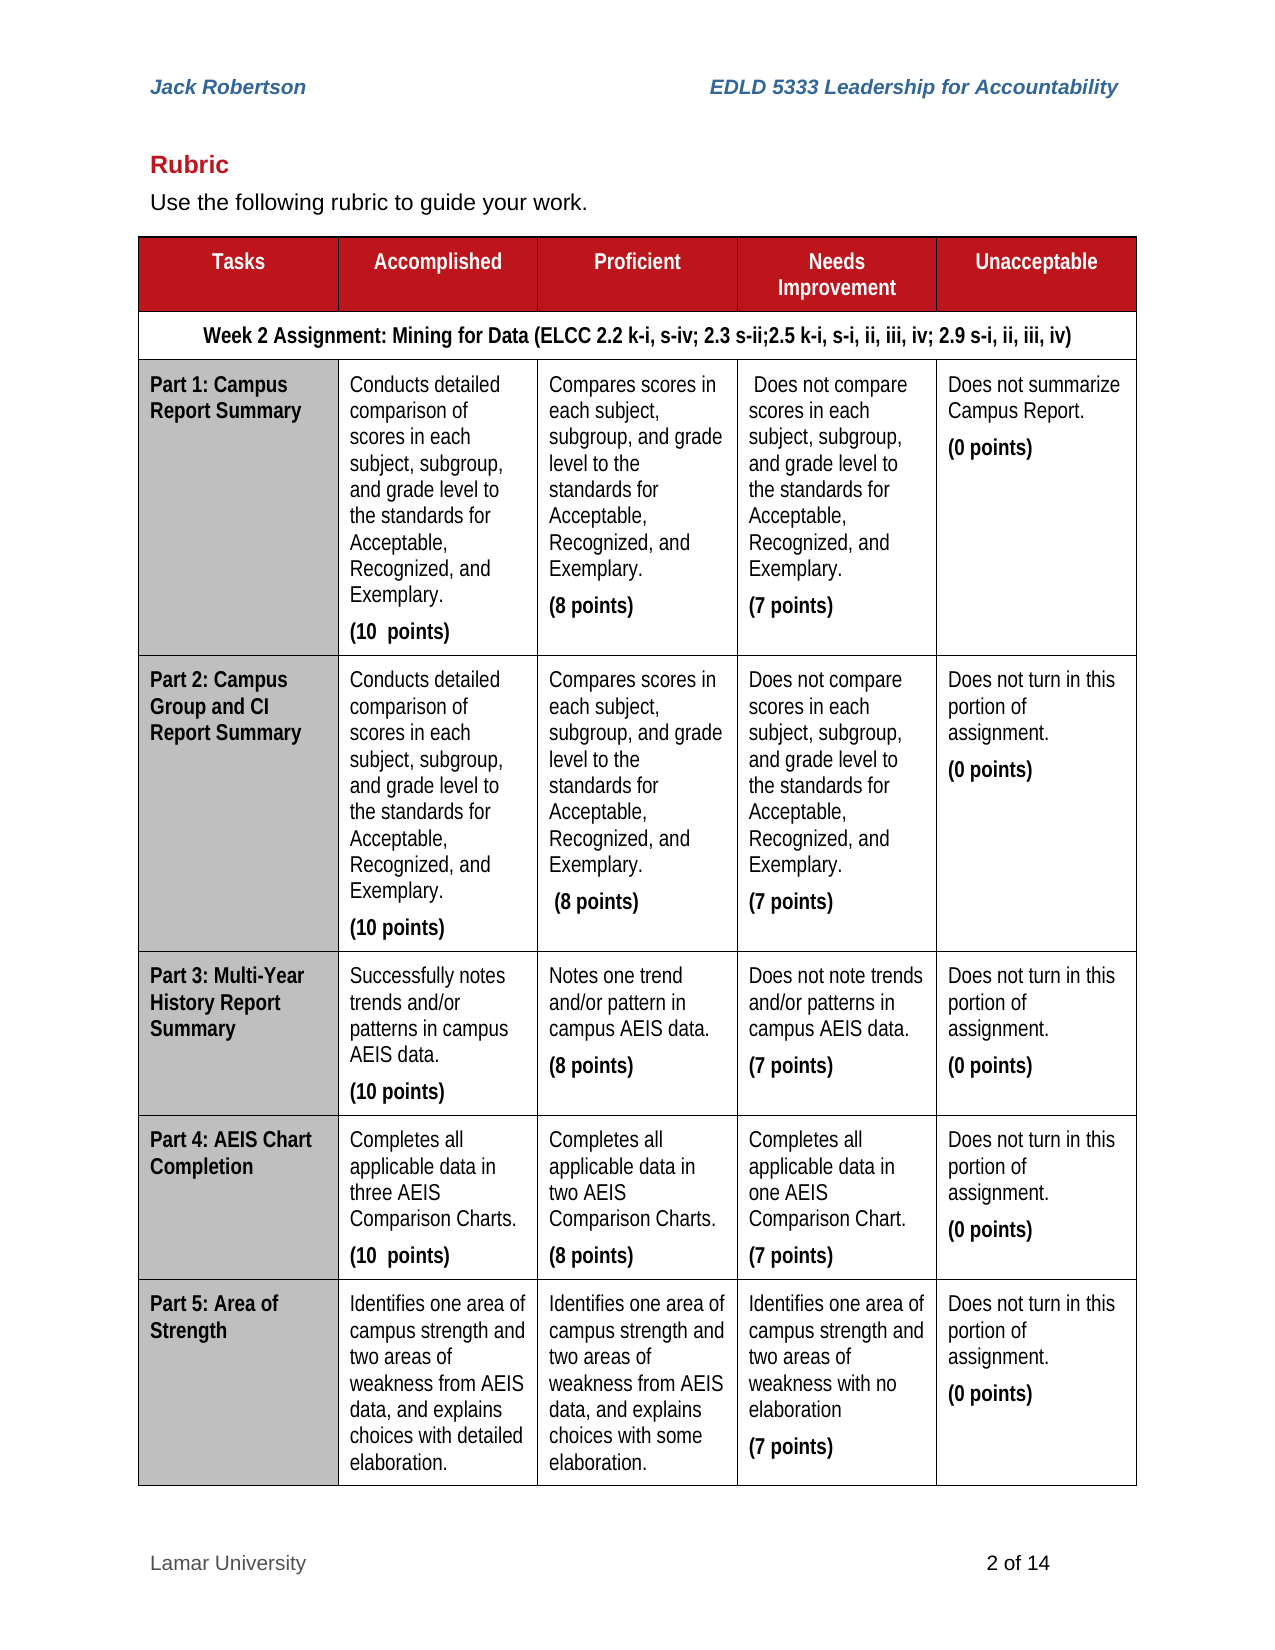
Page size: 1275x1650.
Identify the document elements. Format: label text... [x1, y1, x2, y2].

table_cell Completes all applicable data in one AEIS Comparison Chart. (7 points) [738, 1116, 936, 1279]
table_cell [538, 1280, 737, 1485]
table_cell Does not compare scores in each subject, subgroup, and grade level to the standards for Acceptable, Recognized, and Exemplary. (7 points) [738, 360, 936, 655]
table_cell Conducts detailed comparison of scores in each subject, subgroup, and grade level to the standards for Acceptable, Recognized, and Exemplary. (10 points) [339, 360, 537, 655]
table_header Proficient [538, 238, 737, 311]
table_cell Week 2 Assignment: Mining for Data (ELCC 2.2 k-i, s-iv; 2.3 s-ii;2.5 k-i, s-i, ii, iii, iv; 2.9 s-i, ii, iii, iv) [139, 312, 1136, 359]
table_cell Does not note trends and/or patterns in campus AEIS data. (7 points) [738, 952, 936, 1115]
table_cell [738, 1280, 936, 1485]
table_cell Conducts detailed comparison of scores in each subject, subgroup, and grade level to the standards for Acceptable, Recognized, and Exemplary. (10 points) [339, 656, 537, 951]
table_cell Compares scores in each subject, subgroup, and grade level to the standards for Acceptable, Recognized, and Exemplary. (8 points) [538, 656, 737, 951]
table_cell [937, 1280, 1136, 1485]
table_cell Part 2: Campus Group and CI Report Summary [139, 656, 338, 951]
table_header Accomplished [339, 238, 537, 311]
table_cell Does not summarize Campus Report. (0 points) [937, 360, 1136, 655]
table_header Unacceptable [937, 238, 1136, 311]
text Use the following rubric to guide your work. [150, 189, 1125, 216]
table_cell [139, 1280, 338, 1485]
table_cell Part 4: AEIS Chart Completion [139, 1116, 338, 1279]
table_header Needs Improvement [738, 238, 936, 311]
table_header Tasks [139, 238, 338, 311]
table_cell Does not compare scores in each subject, subgroup, and grade level to the standards for Acceptable, Recognized, and Exemplary. (7 points) [738, 656, 936, 951]
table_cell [339, 1280, 537, 1485]
table_cell Does not turn in this portion of assignment. (0 points) [937, 1116, 1136, 1279]
table_cell Completes all applicable data in three AEIS Comparison Charts. (10 points) [339, 1116, 537, 1279]
table_cell Completes all applicable data in two AEIS Comparison Charts. (8 points) [538, 1116, 737, 1279]
table_cell Compares scores in each subject, subgroup, and grade level to the standards for Acceptable, Recognized, and Exemplary. (8 points) [538, 360, 737, 655]
table_cell Part 3: Multi-Year History Report Summary [139, 952, 338, 1115]
table_cell Notes one trend and/or pattern in campus AEIS data. (8 points) [538, 952, 737, 1115]
table_cell Does not turn in this portion of assignment. (0 points) [937, 656, 1136, 951]
text Rubric [150, 150, 1125, 179]
table_cell Part 1: Campus Report Summary [139, 360, 338, 655]
table_cell Successfully notes trends and/or patterns in campus AEIS data. (10 points) [339, 952, 537, 1115]
table_cell Does not turn in this portion of assignment. (0 points) [937, 952, 1136, 1115]
